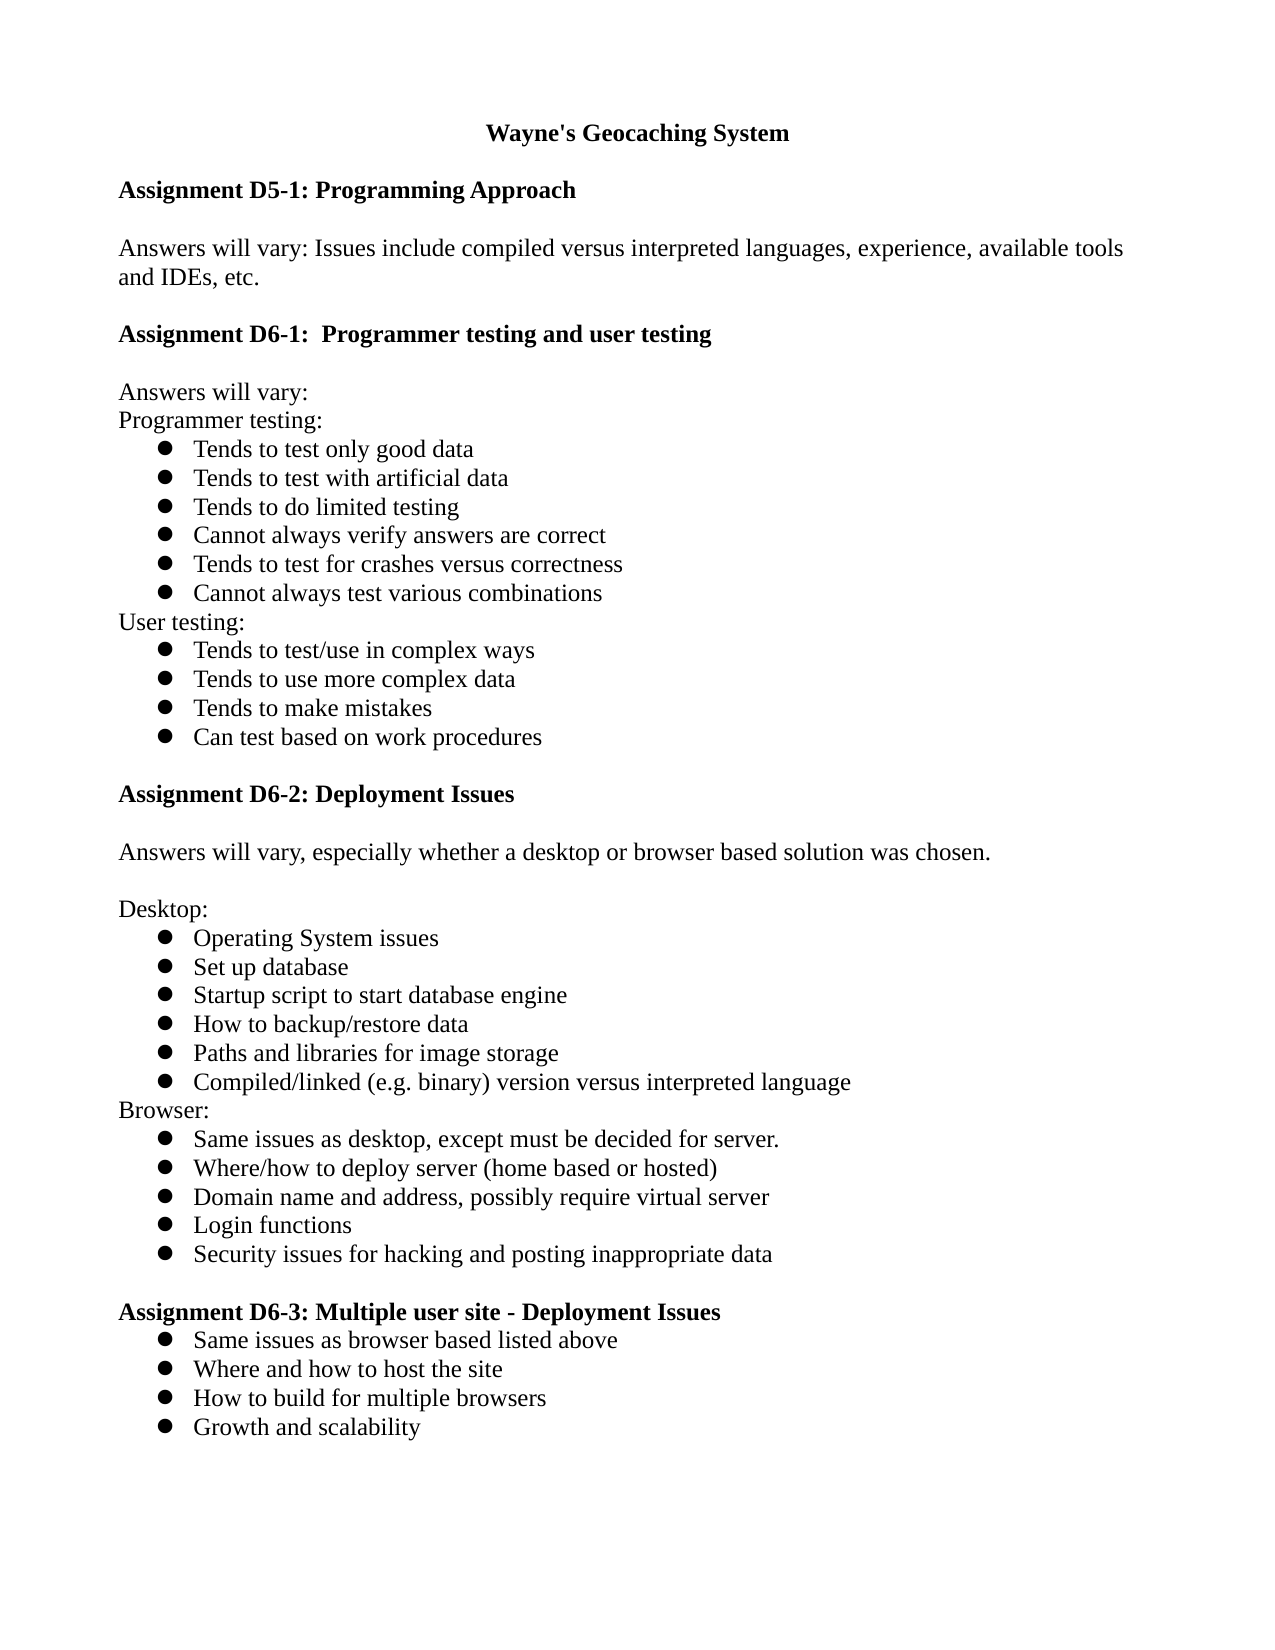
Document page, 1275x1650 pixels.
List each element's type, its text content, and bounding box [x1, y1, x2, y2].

list Security issues for hacking and posting inappropriate data [156, 1239, 1157, 1268]
list How to build for multiple browsers [156, 1383, 1157, 1412]
list Compiled/linked (e.g. binary) version versus interpreted language [156, 1067, 1157, 1096]
list Where and how to host the site [156, 1354, 1157, 1383]
text Assignment D5-1: Programming Approach [118, 176, 1157, 204]
list Tends to test only good data [156, 434, 1157, 463]
text Assignment D6-1: Programmer testing and user testing [118, 319, 1157, 348]
list Startup script to start database engine [156, 981, 1157, 1009]
list Tends to test with artificial data [156, 463, 1157, 492]
text Answers will vary: [118, 377, 1157, 406]
text Answers will vary: Issues include compiled versus interpreted languages, experience, available tools and IDEs, etc. [118, 233, 1157, 291]
text Browser: [118, 1096, 1157, 1124]
list How to backup/restore data [156, 1009, 1157, 1038]
list Domain name and address, possibly require virtual server [156, 1182, 1157, 1211]
list Cannot always test various combinations [156, 578, 1157, 607]
list Where/how to deploy server (home based or hosted) [156, 1153, 1157, 1182]
text Desktop: [118, 894, 1157, 923]
list Tends to test/use in complex ways [156, 636, 1157, 664]
list Paths and libraries for image storage [156, 1038, 1157, 1067]
list Growth and scalability [156, 1412, 1157, 1441]
list Tends to do limited testing [156, 492, 1157, 521]
list Can test based on work procedures [156, 722, 1157, 751]
text Programmer testing: [118, 406, 1157, 434]
list Same issues as desktop, except must be decided for server. [156, 1124, 1157, 1153]
list Same issues as browser based listed above [156, 1326, 1157, 1354]
text Assignment D6-3: Multiple user site - Deployment Issues [118, 1297, 1157, 1326]
text Assignment D6-2: Deployment Issues [118, 779, 1157, 808]
text Answers will vary, especially whether a desktop or browser based solution was chosen. [118, 837, 1157, 866]
text Wayne's Geocaching System [118, 118, 1157, 147]
text User testing: [118, 607, 1157, 636]
list Tends to make mistakes [156, 693, 1157, 722]
list Set up database [156, 952, 1157, 981]
list Login functions [156, 1211, 1157, 1239]
list Tends to use more complex data [156, 664, 1157, 693]
list Cannot always verify answers are correct [156, 521, 1157, 549]
list Tends to test for crashes versus correctness [156, 549, 1157, 578]
list Operating System issues [156, 923, 1157, 952]
